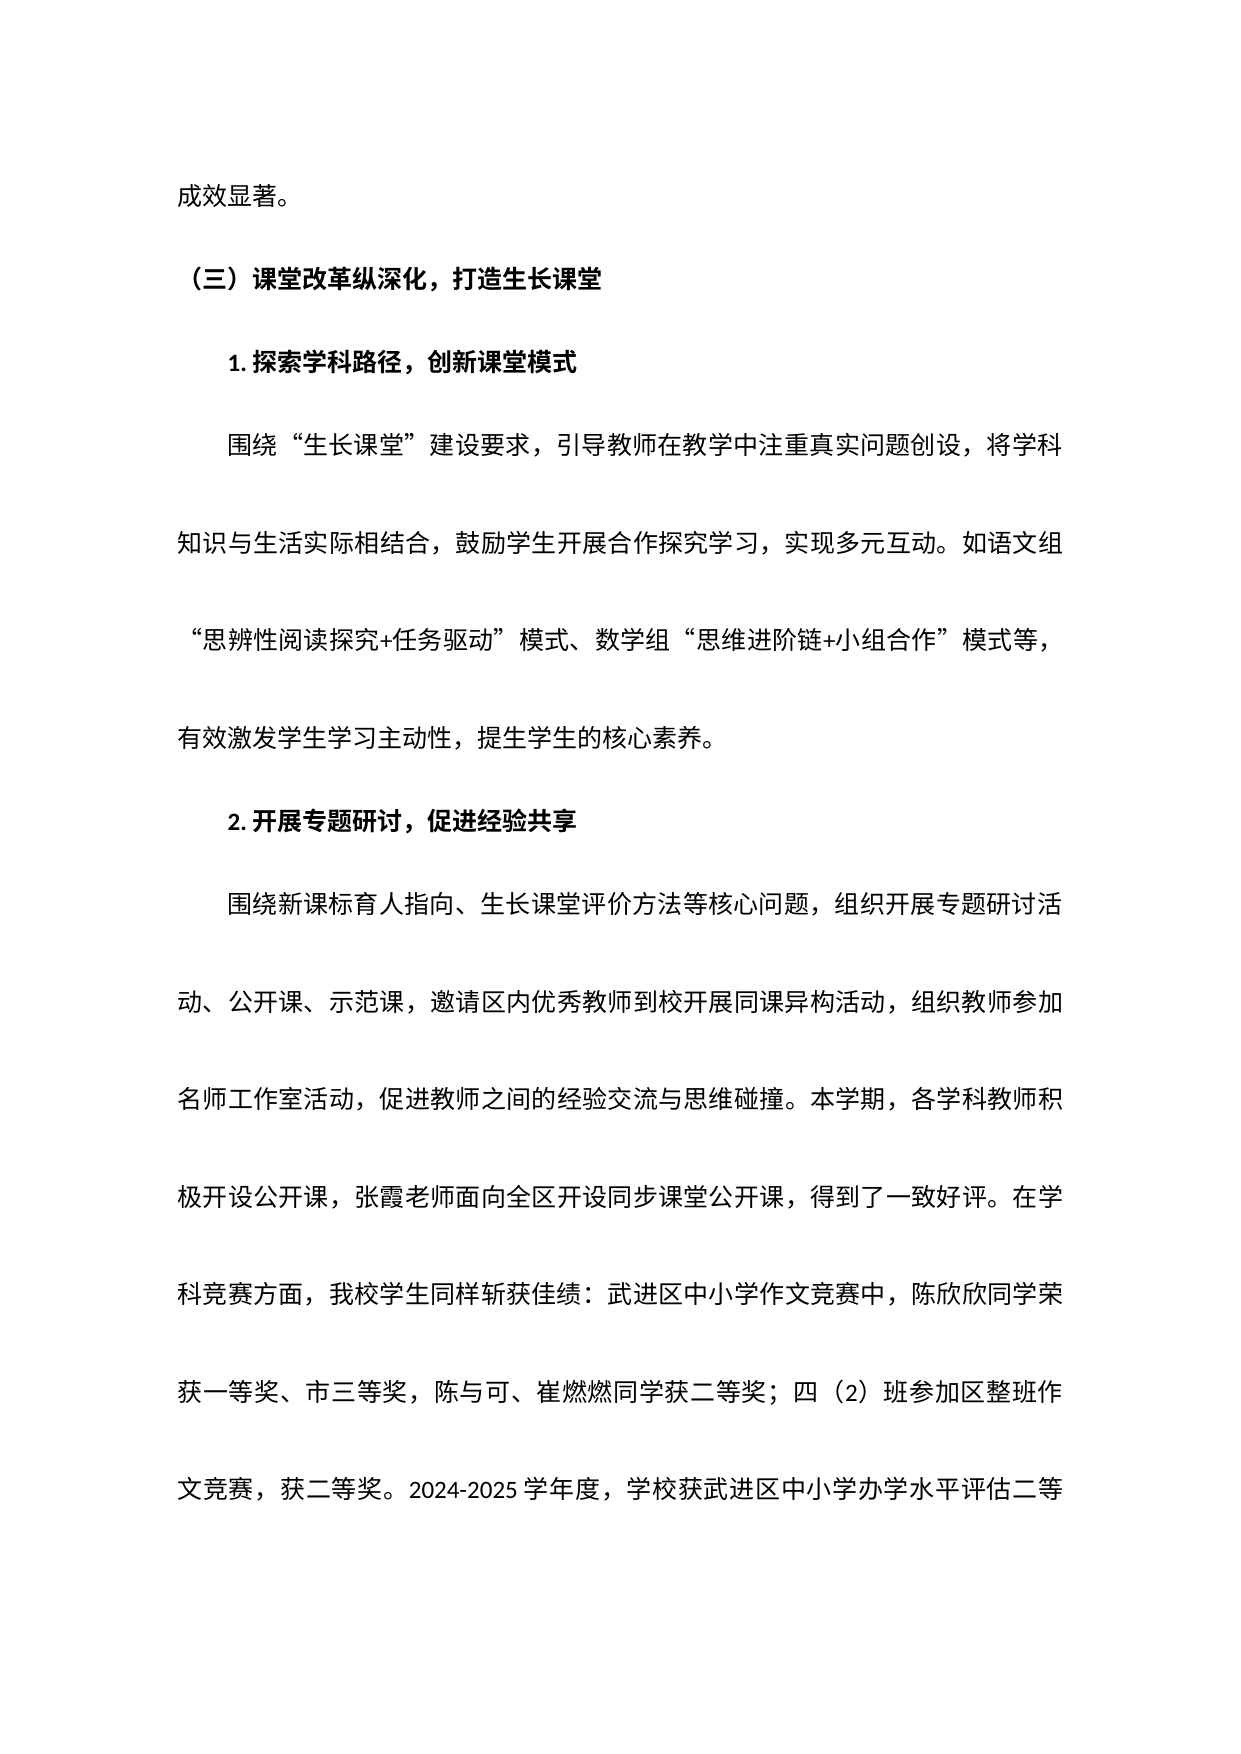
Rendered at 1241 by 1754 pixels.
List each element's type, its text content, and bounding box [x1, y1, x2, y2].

text 1. 探索学科路径，创新课堂模式 [177, 328, 1063, 393]
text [177, 870, 1063, 1520]
text （三）课堂改革纵深化，打造生长课堂 [177, 245, 1063, 310]
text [177, 162, 1063, 227]
text 围绕“生长课堂”建设要求，引导教师在教学中注重真实问题创设，将学科知识与生活实际相结合，鼓励学生开展合作探究学习，实现多元互动。如语文组“思辨性阅读探究+任务驱动”模式、数学组“思维进阶链+小组合作”模式等，有效激发学生学习主动性，提生学生的核心素养。 [177, 411, 1063, 769]
text 2. 开展专题研讨，促进经验共享 [177, 787, 1063, 852]
